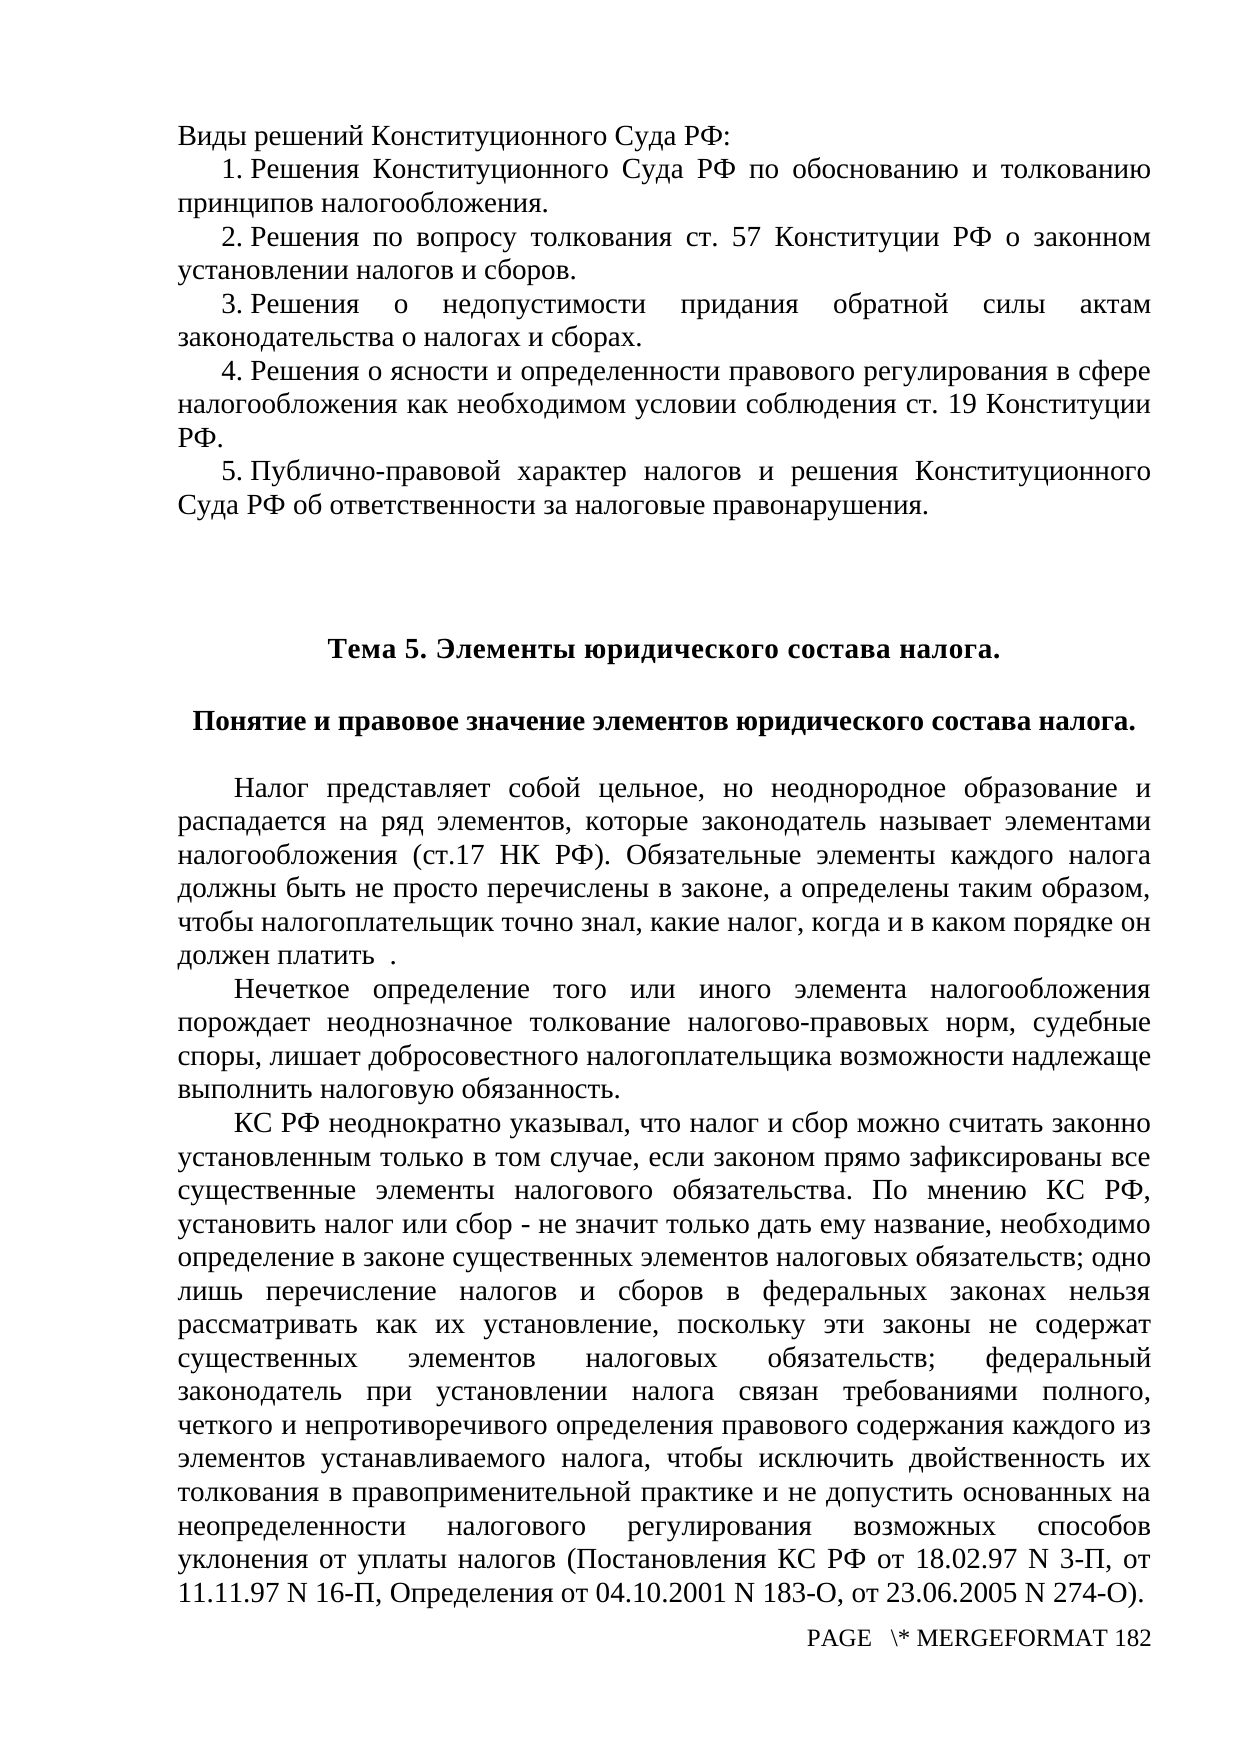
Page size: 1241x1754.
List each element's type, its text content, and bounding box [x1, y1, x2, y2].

text 4. Решения о ясности и определенности правового регулирования в сфере налогообложения как необходимом условии соблюдения ст. 19 Конституции РФ. [177, 353, 1152, 453]
text Нечеткое определение того или иного элемента налогообложения порождает неоднозначное толкование налогово-правовых норм, судебные споры, лишает добросовестного налогоплательщика возможности надлежаще выполнить налоговую обязанность. [177, 971, 1152, 1105]
text 5. Публично-правовой характер налогов и решения Конституционного Суда РФ об ответственности за налоговые правонарушения. [177, 453, 1152, 521]
text 1. Решения Конституционного Суда РФ по обоснованию и толкованию принципов налогообложения. [177, 152, 1152, 219]
text Тема 5. Элементы юридического состава налога. [177, 631, 1152, 664]
text КС РФ неоднократно указывал, что налог и сбор можно считать законно установленным только в том случае, если законом прямо зафиксированы все существенные элементы налогового обязательства. По мнению КС РФ, установить налог или сбор - не значит только дать ему название, необходимо определение в законе существенных элементов налоговых обязательств; одно лишь перечисление налогов и сборов в федеральных законах нельзя рассматривать как их установление, поскольку эти законы не содержат существенных элементов налоговых обязательств; федеральный законодатель при установлении налога связан требованиями полного, четкого и непротиворечивого определения правового содержания каждого из элементов устанавливаемого налога, чтобы исключить двойственность их толкования в правоприменительной практике и не допустить основанных на неопределенности налогового регулирования возможных способов уклонения от уплаты налогов (Постановления КС РФ от 18.02.97 N 3-П, от 11.11.97 N 16-П, Определения от 04.10.2001 N 183-О, от 23.06.2005 N 274-О). [177, 1105, 1152, 1608]
text Налог представляет собой цельное, но неоднородное образование и распадается на ряд элементов, которые законодатель называет элементами налогообложения (ст.17 НК РФ). Обязательные элементы каждого налога должны быть не просто перечислены в законе, а определены таким образом, чтобы налогоплательщик точно знал, какие налог, когда и в каком порядке он должен платить . [177, 770, 1152, 971]
text 2. Решения по вопросу толкования ст. 57 Конституции РФ о законном установлении налогов и сборов. [177, 219, 1152, 286]
text 3. Решения о недопустимости придания обратной силы актам законодательства о налогах и сборах. [177, 286, 1152, 353]
text Виды решений Конституционного Суда РФ: [177, 118, 1152, 152]
text Понятие и правовое значение элементов юридического состава налога. [177, 703, 1152, 736]
